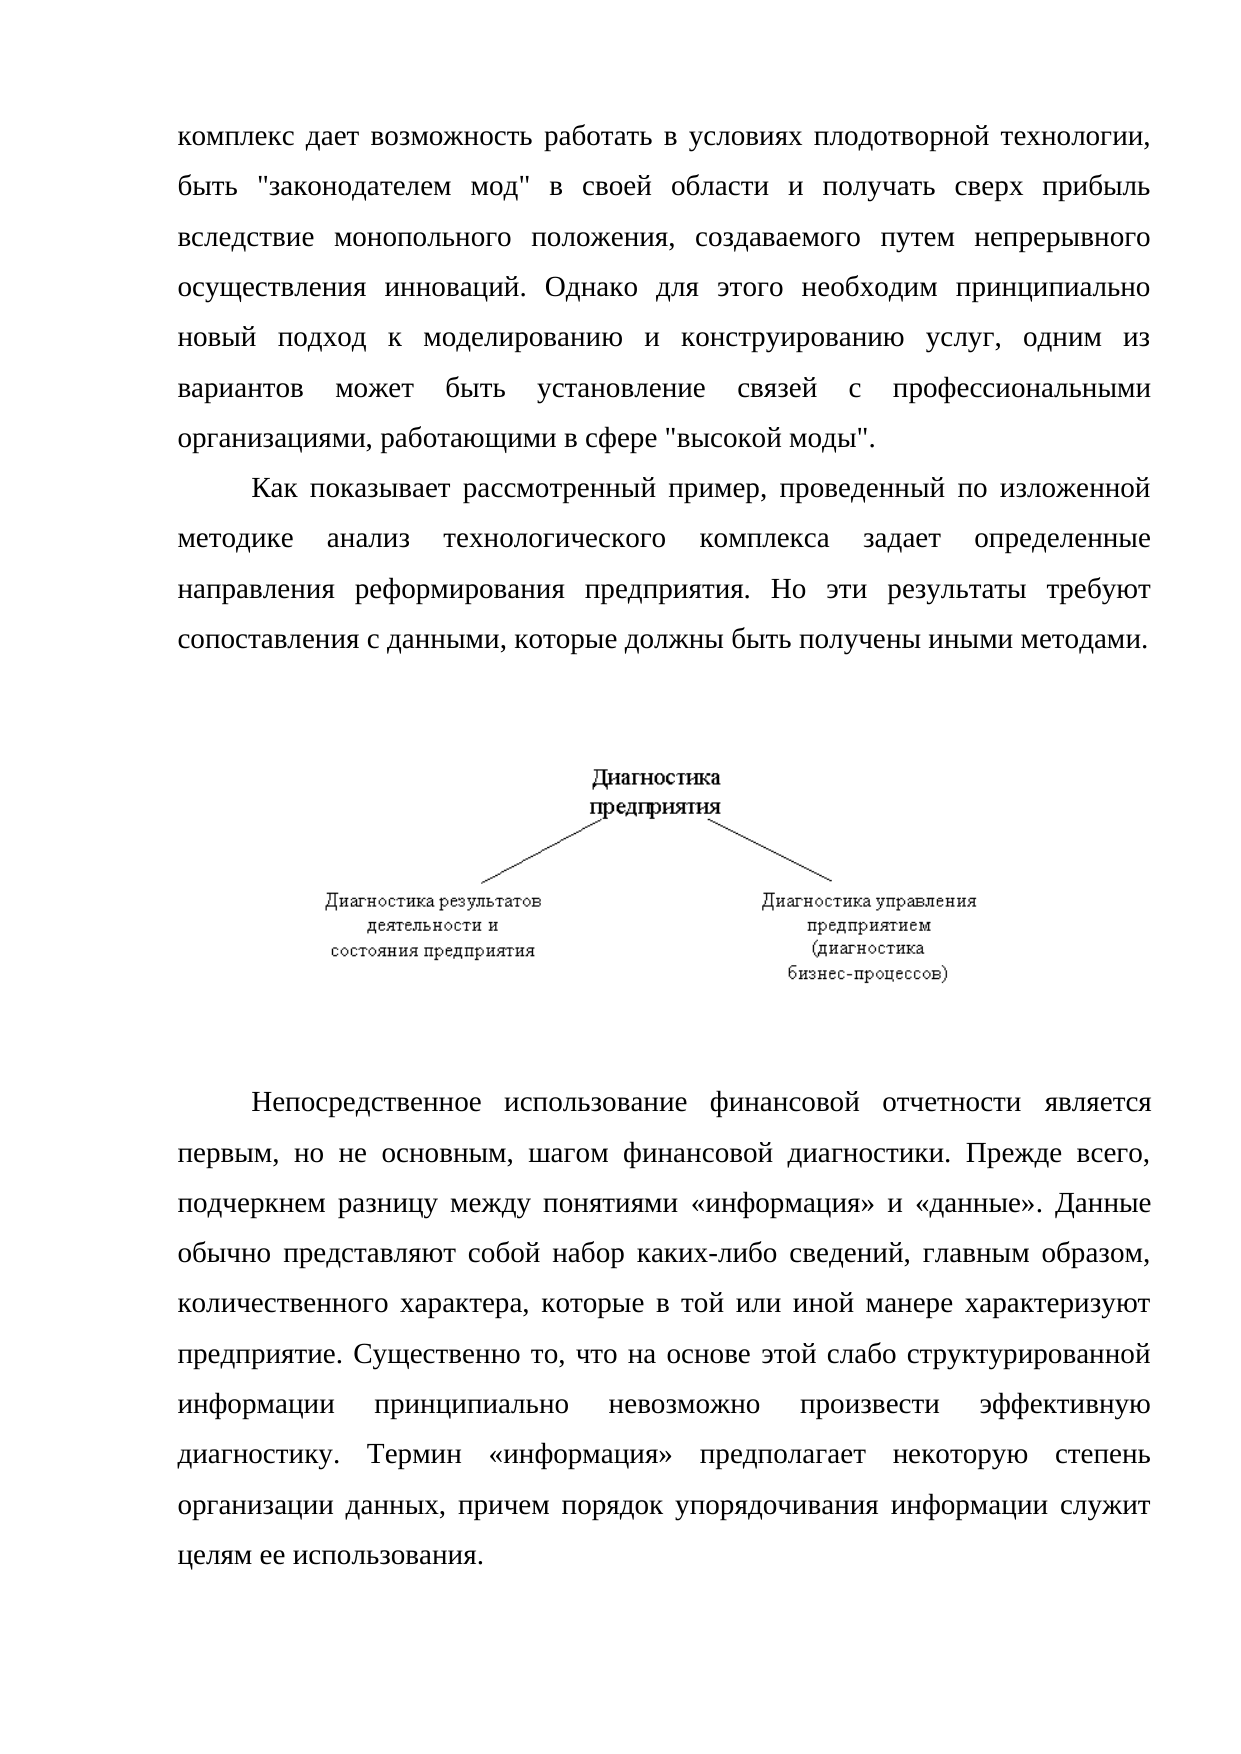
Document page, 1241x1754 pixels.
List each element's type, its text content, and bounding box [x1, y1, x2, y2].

text Как показывает рассмотренный пример, проведенный по изложенной методике анализ технологического комплекса задает определенные направления реформирования предприятия. Но эти результаты требуют сопоставления с данными, которые должны быть получены иными методами. [177, 470, 1152, 655]
text Непосредственное использование финансовой отчетности является первым, но не основным, шагом финансовой диагностики. Прежде всего, подчеркнем разницу между понятиями «информация» и «данные». Данные обычно представляют собой набор каких-либо сведений, главным образом, количественного характера, которые в той или иной манере характеризуют предприятие. Существенно то, что на основе этой слабо структурированной информации принципиально невозможно произвести эффективную диагностику. Термин «информация» предполагает некоторую степень организации данных, причем порядок упорядочивания информации служит целям ее использования. [177, 1084, 1152, 1571]
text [177, 118, 1152, 453]
picture [251, 730, 1061, 1020]
